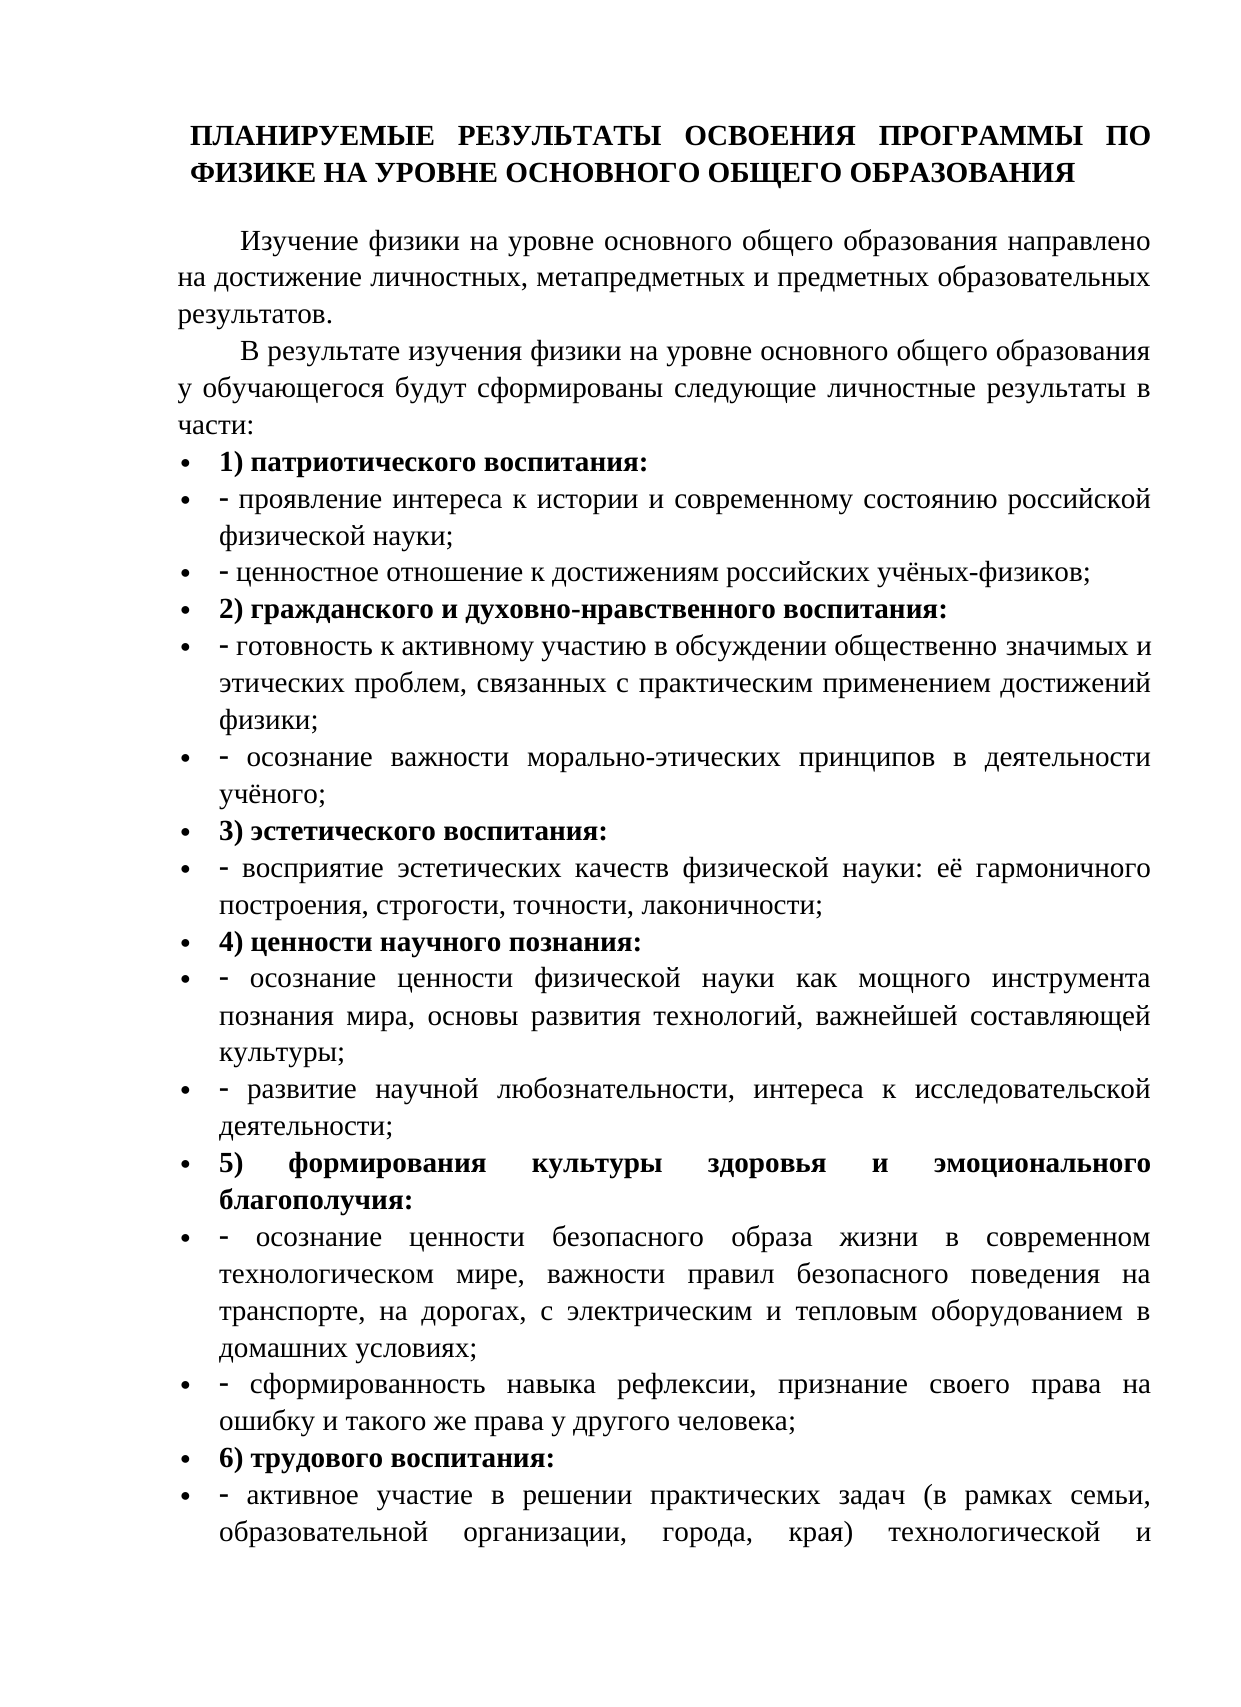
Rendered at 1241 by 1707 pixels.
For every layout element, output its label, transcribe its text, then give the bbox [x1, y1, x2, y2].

list  восприятие эстетических качеств физической науки: её гармоничного построения, строгости, точности, лаконичности; [181, 850, 1152, 920]
text В результате изучения физики на уровне основного общего образования у обучающегося будут сформированы следующие личностные результаты в части: [177, 333, 1152, 441]
list 4) ценности научного познания: [181, 924, 1152, 957]
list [181, 1477, 1152, 1548]
list 2) гражданского и духовно-нравственного воспитания: [181, 592, 1152, 625]
list  ценностное отношение к достижениям российских учёных-физиков; [181, 554, 1152, 588]
list  осознание ценности безопасного образа жизни в современном технологическом мире, важности правил безопасного поведения на транспорте, на дорогах, с электрическим и тепловым оборудованием в домашних условиях; [181, 1219, 1152, 1363]
list 3) эстетического воспитания: [181, 813, 1152, 847]
list 5) формирования культуры здоровья и эмоционального благополучия: [181, 1145, 1152, 1216]
list  развитие научной любознательности, интереса к исследовательской деятельности; [181, 1071, 1152, 1142]
list  проявление интереса к истории и современному состоянию российской физической науки; [181, 481, 1152, 551]
list  осознание важности морально-этических принципов в деятельности учёного; [181, 739, 1152, 810]
list  осознание ценности физической науки как мощного инструмента познания мира, основы развития технологий, важнейшей составляющей культуры; [181, 961, 1152, 1068]
list 1) патриотического воспитания: [181, 444, 1152, 477]
list  сформированность навыка рефлексии, признание своего права на ошибку и такого же права у другого человека; [181, 1367, 1152, 1437]
text Изучение физики на уровне основного общего образования направлено на достижение личностных, метапредметных и предметных образовательных результатов. [177, 223, 1152, 330]
text ПЛАНИРУЕМЫЕ РЕЗУЛЬТАТЫ ОСВОЕНИЯ ПРОГРАММЫ ПО ФИЗИКЕ НА УРОВНЕ ОСНОВНОГО ОБЩЕГО ОБРАЗОВАНИЯ [190, 118, 1152, 188]
list 6) трудового воспитания: [181, 1440, 1152, 1474]
list  готовность к активному участию в обсуждении общественно значимых и этических проблем, связанных с практическим применением достижений физики; [181, 628, 1152, 736]
